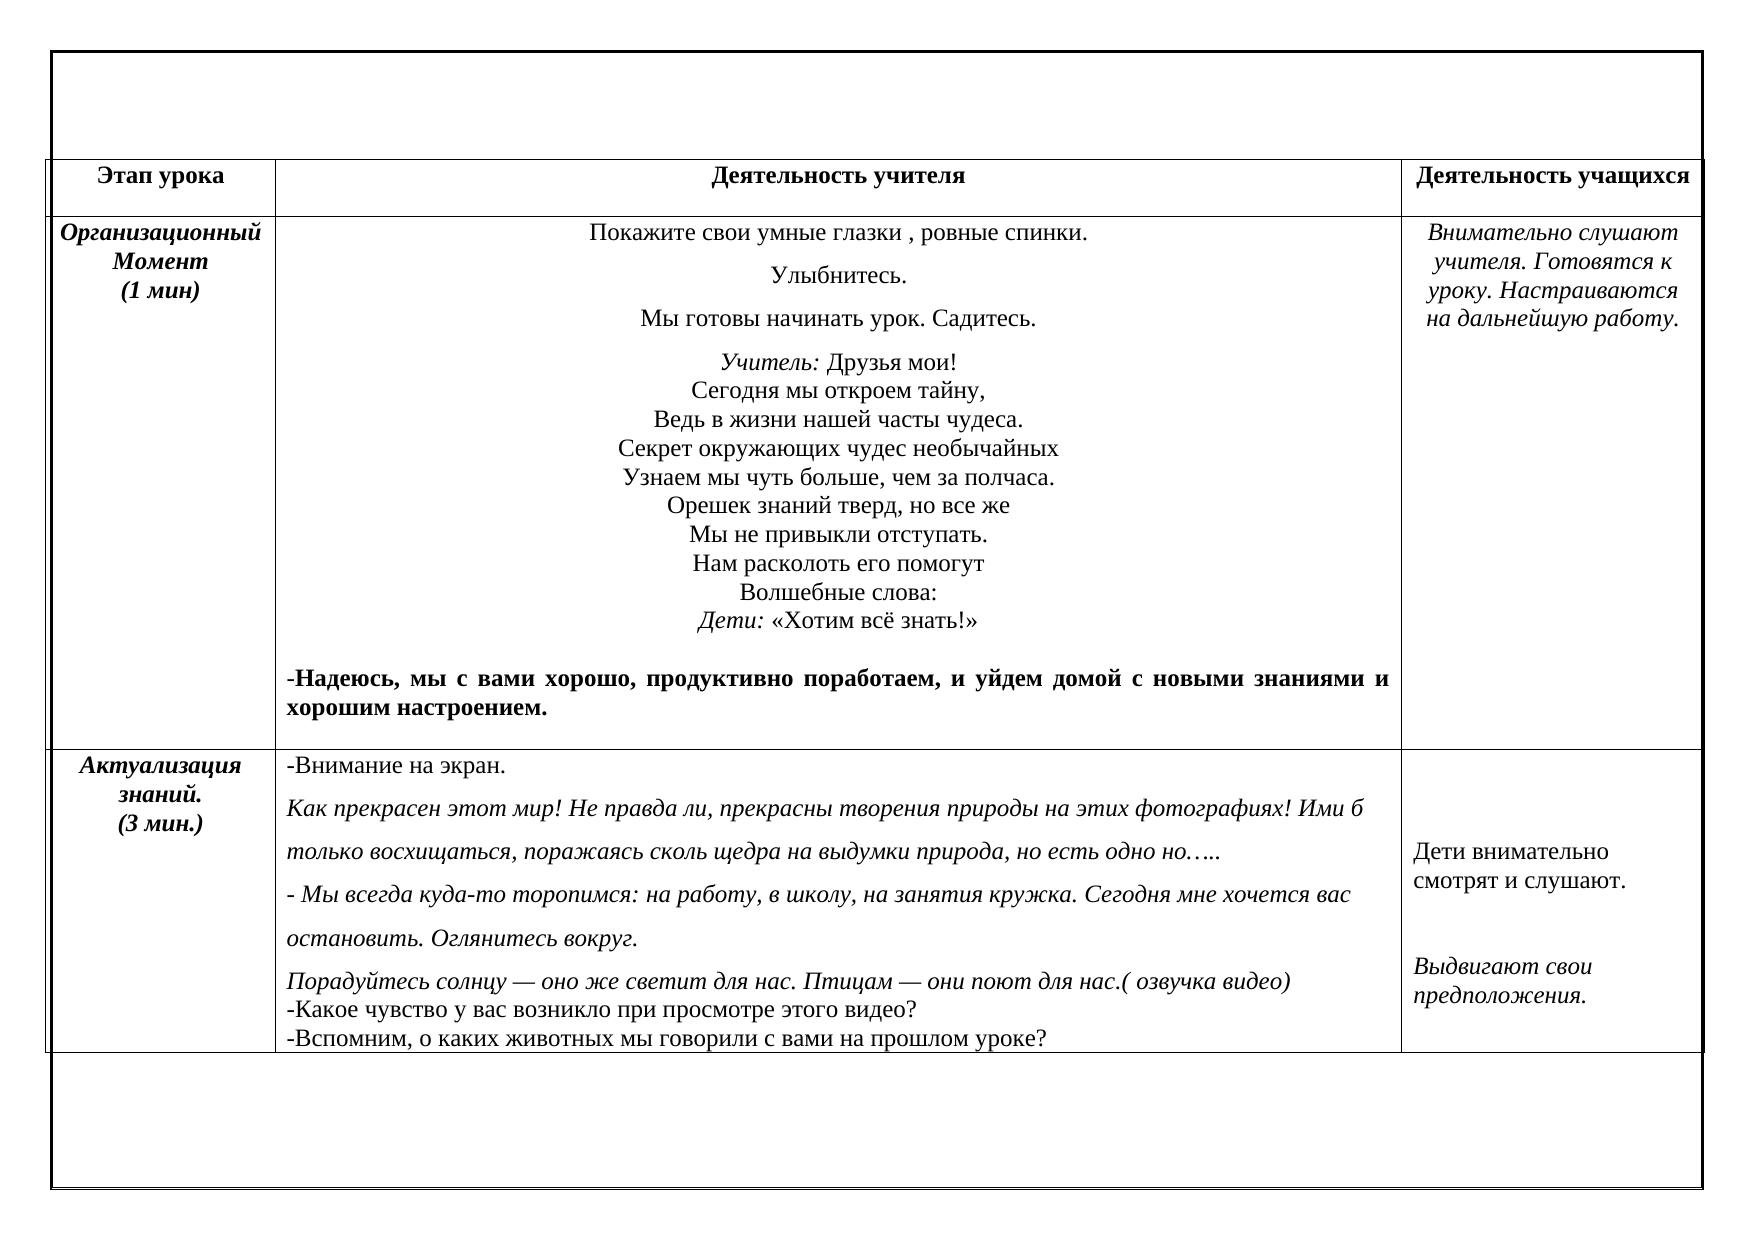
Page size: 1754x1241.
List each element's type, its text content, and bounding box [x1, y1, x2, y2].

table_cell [276, 750, 1401, 1052]
table_cell Покажите свои умные глазки , ровные спинки. Улыбнитесь. Мы готовы начинать урок. Садитесь. Учитель: Друзья мои! Сегодня мы откроем тайну, Ведь в жизни нашей часты чудеса. Секрет окружающих чудес необычайных Узнаем мы чуть больше, чем за полчаса. Орешек знаний тверд, но все же Мы не привыкли отступать. Нам расколоть его помогут Волшебные слова: Дети: «Хотим всё знать!» -Надеюсь, мы с вами хорошо, продуктивно поработаем, и уйдем домой с новыми знаниями и хорошим настроением. [276, 217, 1401, 749]
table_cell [1402, 750, 1701, 1052]
table_header Этап урока [53, 160, 275, 216]
table_header Деятельность учащихся [1402, 160, 1701, 216]
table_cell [46, 750, 50, 1052]
table_cell Организационный Момент (1 мин) [53, 217, 275, 749]
table_cell Внимательно слушают учителя. Готовятся к уроку. Настраиваются на дальнейшую работу. [1402, 217, 1701, 749]
table_header Деятельность учителя [276, 160, 1401, 216]
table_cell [53, 750, 275, 1052]
